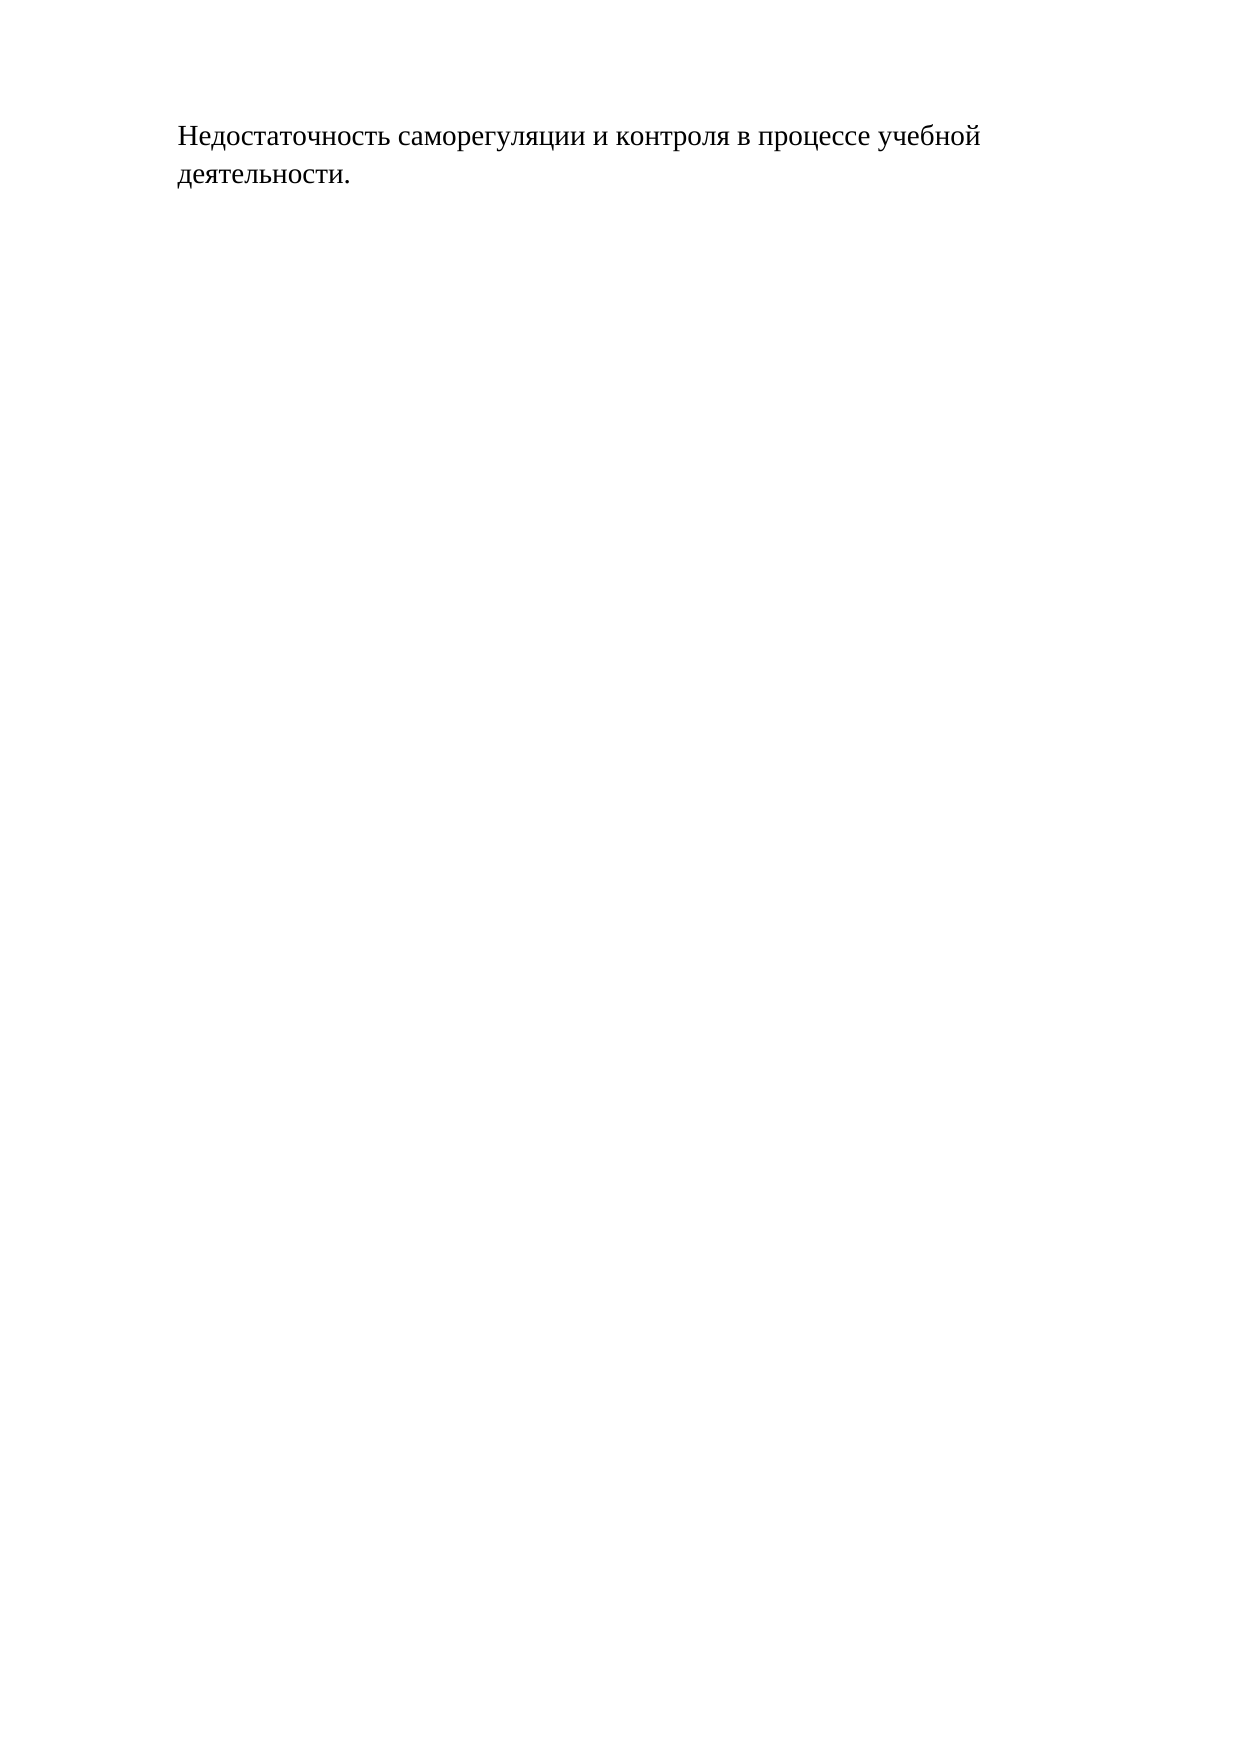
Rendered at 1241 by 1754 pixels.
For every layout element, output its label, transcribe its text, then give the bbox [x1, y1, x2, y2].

text Недостаточность саморегуляции и контроля в процессе учебной деятельности. [177, 118, 1152, 190]
